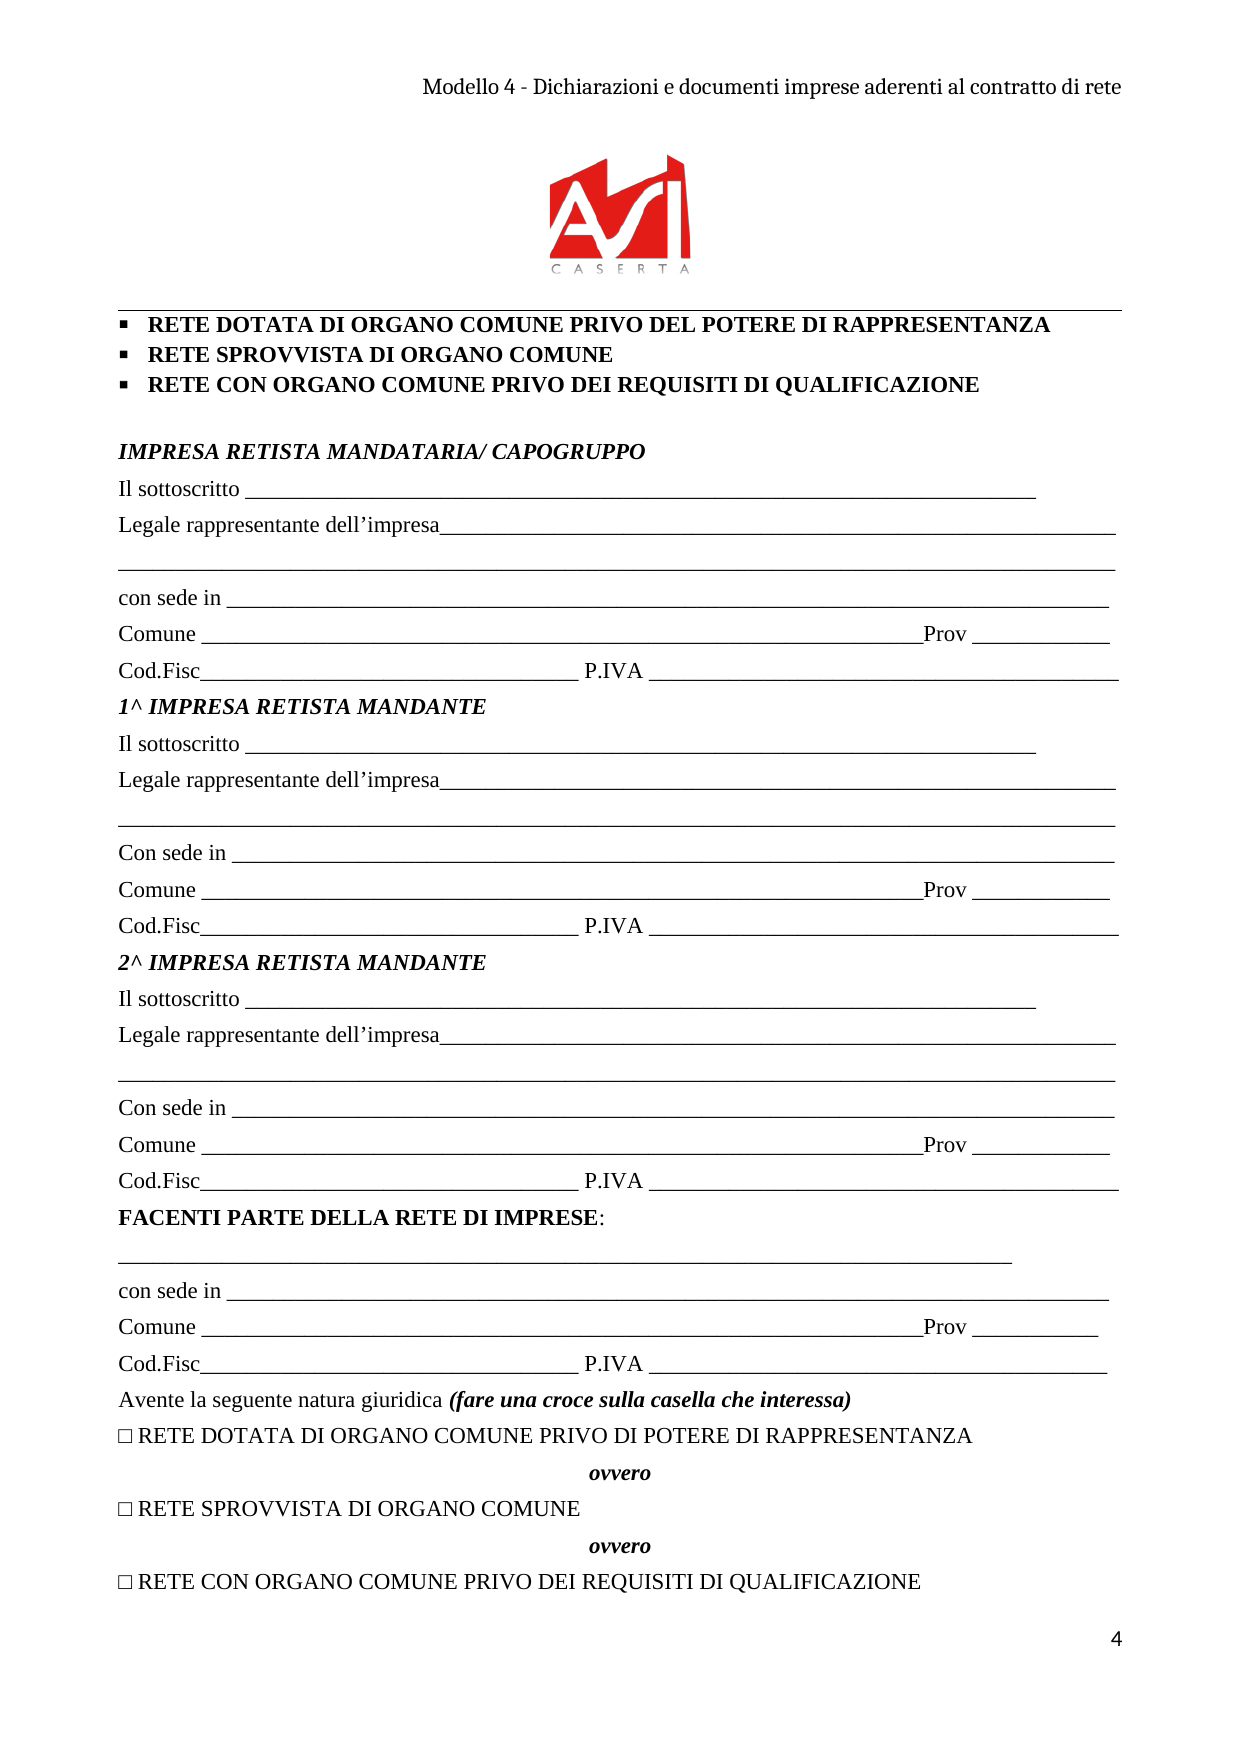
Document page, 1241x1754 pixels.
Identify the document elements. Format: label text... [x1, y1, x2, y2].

text _______________________________________________________________________________________ [118, 803, 1122, 829]
text ______________________________________________________________________________ [118, 1240, 1122, 1267]
text _______________________________________________________________________________________ [118, 548, 1122, 574]
text 1^ IMPRESA RETISTA MANDANTE [118, 693, 1122, 720]
text con sede in _____________________________________________________________________________ [118, 584, 1122, 610]
text Avente la seguente natura giuridica (fare una croce sulla casella che interessa) [118, 1386, 1122, 1412]
text Cod.Fisc_________________________________ P.IVA _________________________________________ [118, 1167, 1122, 1194]
text ovvero [118, 1532, 1122, 1558]
text Comune _______________________________________________________________Prov ____________ [118, 1131, 1122, 1157]
text Legale rappresentante dell’impresa___________________________________________________________ [118, 511, 1122, 537]
text IMPRESA RETISTA MANDATARIA/ CAPOGRUPPO [118, 438, 1122, 464]
text Il sottoscritto _____________________________________________________________________ [118, 475, 1122, 501]
text _______________________________________________________________________________________ [118, 1058, 1122, 1084]
list RETE SPROVVISTA DI ORGANO COMUNE [118, 341, 1122, 368]
text con sede in _____________________________________________________________________________ [118, 1277, 1122, 1303]
text □ RETE SPROVVISTA DI ORGANO COMUNE [118, 1496, 1122, 1522]
text FACENTI PARTE DELLA RETE DI IMPRESE: [118, 1204, 1122, 1230]
text Legale rappresentante dell’impresa___________________________________________________________ [118, 1022, 1122, 1048]
text Cod.Fisc_________________________________ P.IVA _________________________________________ [118, 657, 1122, 683]
text Comune _______________________________________________________________Prov ____________ [118, 876, 1122, 902]
text Con sede in _____________________________________________________________________________ [118, 1094, 1122, 1121]
list RETE CON ORGANO COMUNE PRIVO DEI REQUISITI DI QUALIFICAZIONE [118, 372, 1122, 398]
text ovvero [118, 1459, 1122, 1485]
text Cod.Fisc_________________________________ P.IVA ________________________________________ [118, 1350, 1122, 1376]
picture [549, 154, 691, 274]
text Legale rappresentante dell’impresa___________________________________________________________ [118, 766, 1122, 793]
text Comune _______________________________________________________________Prov ____________ [118, 621, 1122, 647]
list RETE DOTATA DI ORGANO COMUNE PRIVO DEL POTERE DI RAPPRESENTANZA [118, 311, 1122, 337]
text Il sottoscritto _____________________________________________________________________ [118, 730, 1122, 756]
text Con sede in _____________________________________________________________________________ [118, 839, 1122, 866]
text □ RETE CON ORGANO COMUNE PRIVO DEI REQUISITI DI QUALIFICAZIONE [118, 1568, 1122, 1595]
text Comune _______________________________________________________________Prov ___________ [118, 1313, 1122, 1339]
text □ RETE DOTATA DI ORGANO COMUNE PRIVO DI POTERE DI RAPPRESENTANZA [118, 1423, 1122, 1449]
text Il sottoscritto _____________________________________________________________________ [118, 985, 1122, 1011]
text Cod.Fisc_________________________________ P.IVA _________________________________________ [118, 912, 1122, 938]
text 2^ IMPRESA RETISTA MANDANTE [118, 949, 1122, 975]
